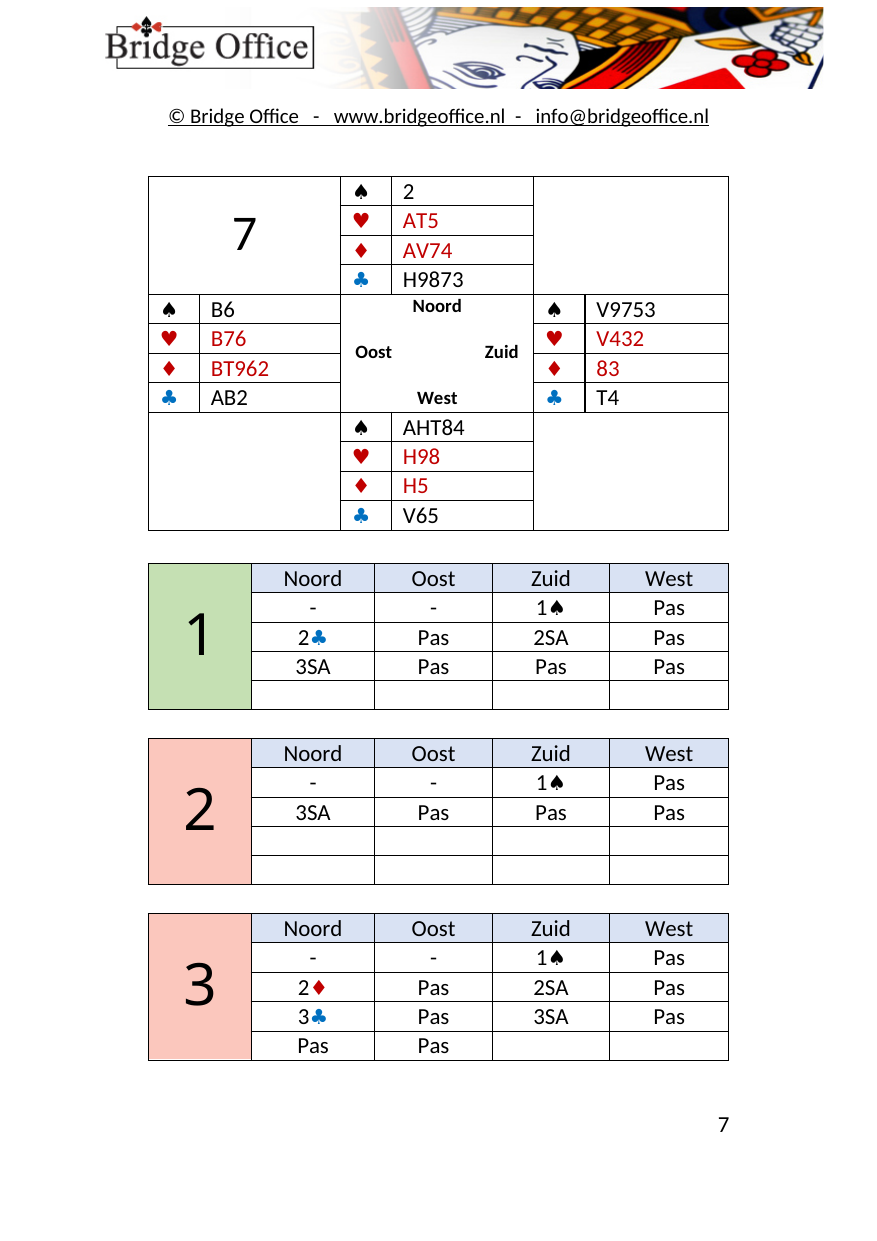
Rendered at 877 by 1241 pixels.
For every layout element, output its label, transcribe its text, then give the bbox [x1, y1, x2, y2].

table_header Oost [375, 739, 492, 767]
table_cell [610, 827, 728, 855]
table_cell 3SA [252, 652, 374, 680]
table_cell Pas [252, 1032, 374, 1059]
table_cell [149, 680, 251, 709]
table_cell Pas [610, 623, 728, 651]
table_cell 2♦ [252, 973, 374, 1001]
table_header [149, 914, 251, 942]
table_cell B76 [200, 324, 340, 353]
table_cell [341, 442, 391, 471]
table_cell [149, 324, 199, 353]
table_cell Pas [610, 652, 728, 680]
table_cell Pas [375, 652, 492, 680]
table_cell Pas [375, 973, 492, 1001]
table_cell [534, 383, 584, 412]
table_cell [341, 236, 391, 264]
table_cell 3♣ [252, 1002, 374, 1031]
table_cell - [375, 768, 492, 797]
table_cell [149, 855, 251, 884]
table_cell [610, 681, 728, 709]
table_cell Pas [610, 768, 728, 797]
table_cell V432 [586, 324, 728, 353]
table_cell [534, 324, 584, 353]
table_cell [375, 856, 492, 884]
table_cell - [252, 943, 374, 972]
table_cell [341, 413, 391, 441]
table_cell Pas [610, 798, 728, 826]
table_cell [375, 827, 492, 855]
table_cell 3SA [252, 798, 374, 826]
table_cell Noord Oost Zuid West [341, 295, 533, 412]
table_header [149, 739, 251, 767]
table_cell T4 [586, 383, 728, 412]
table_cell [341, 472, 391, 500]
table_cell Pas [375, 1032, 492, 1059]
table_cell H9873 [392, 265, 533, 294]
table_header Oost [375, 914, 492, 942]
table_header Noord [252, 914, 374, 942]
table_cell - [375, 943, 492, 972]
table_cell - [252, 593, 374, 622]
table_header West [610, 914, 728, 942]
table_cell Pas [610, 593, 728, 622]
table_header [149, 564, 251, 592]
table_cell H98 [392, 442, 533, 471]
table_header Noord [252, 739, 374, 767]
table_cell Pas [375, 623, 492, 651]
table_header 7 [149, 177, 340, 294]
table_cell - [375, 593, 492, 622]
table_cell BT962 [200, 354, 340, 382]
table_cell [534, 413, 728, 529]
table_cell 2♣ [252, 623, 374, 651]
table_cell [149, 1031, 251, 1059]
table_cell Pas [610, 943, 728, 972]
table_cell [252, 827, 374, 855]
table_cell - [252, 768, 374, 797]
table_header Zuid [493, 564, 609, 592]
table_header [534, 177, 728, 294]
table_cell 2 [149, 767, 251, 855]
table_header 2 [392, 177, 533, 205]
table_cell 1♠ [493, 768, 609, 797]
table_cell [252, 681, 374, 709]
picture [78, 7, 824, 89]
table_cell [493, 681, 609, 709]
table_cell [493, 1032, 609, 1059]
table_cell Pas [375, 1002, 492, 1031]
table_cell [534, 354, 584, 382]
table_cell 2SA [493, 623, 609, 651]
table_cell [341, 265, 391, 294]
table_cell AV74 [392, 236, 533, 264]
table_header West [610, 739, 728, 767]
table_header Noord [252, 564, 374, 592]
table_cell Pas [610, 973, 728, 1001]
table_cell [341, 501, 391, 529]
table_cell Pas [610, 1002, 728, 1031]
table_cell AHT84 [392, 413, 533, 441]
table_cell V65 [392, 501, 533, 529]
table_cell [252, 856, 374, 884]
table_cell Pas [493, 652, 609, 680]
table_cell [149, 295, 199, 323]
table_cell [341, 206, 391, 235]
table_cell Pas [493, 798, 609, 826]
table_cell [493, 856, 609, 884]
table_cell V9753 [586, 295, 728, 323]
table_cell H5 [392, 472, 533, 500]
table_cell 83 [586, 354, 728, 382]
table_cell Pas [375, 798, 492, 826]
table_cell [534, 295, 584, 323]
table_cell B6 [200, 295, 340, 323]
table_header Oost [375, 564, 492, 592]
table_cell [375, 681, 492, 709]
table_header [341, 177, 391, 205]
table_cell 3SA [493, 1002, 609, 1031]
table_cell [610, 1032, 728, 1059]
table_cell AB2 [200, 383, 340, 412]
table_cell 3 [149, 942, 251, 1031]
table_cell [610, 856, 728, 884]
table_cell 1♠ [493, 593, 609, 622]
table_cell 1 [149, 592, 251, 680]
table_cell [149, 354, 199, 382]
table_cell 1♠ [493, 943, 609, 972]
table_cell [149, 383, 199, 412]
table_cell [493, 827, 609, 855]
table_header West [610, 564, 728, 592]
table_header Zuid [493, 914, 609, 942]
table_cell [149, 413, 340, 529]
table_cell AT5 [392, 206, 533, 235]
table_header Zuid [493, 739, 609, 767]
table_cell 2SA [493, 973, 609, 1001]
